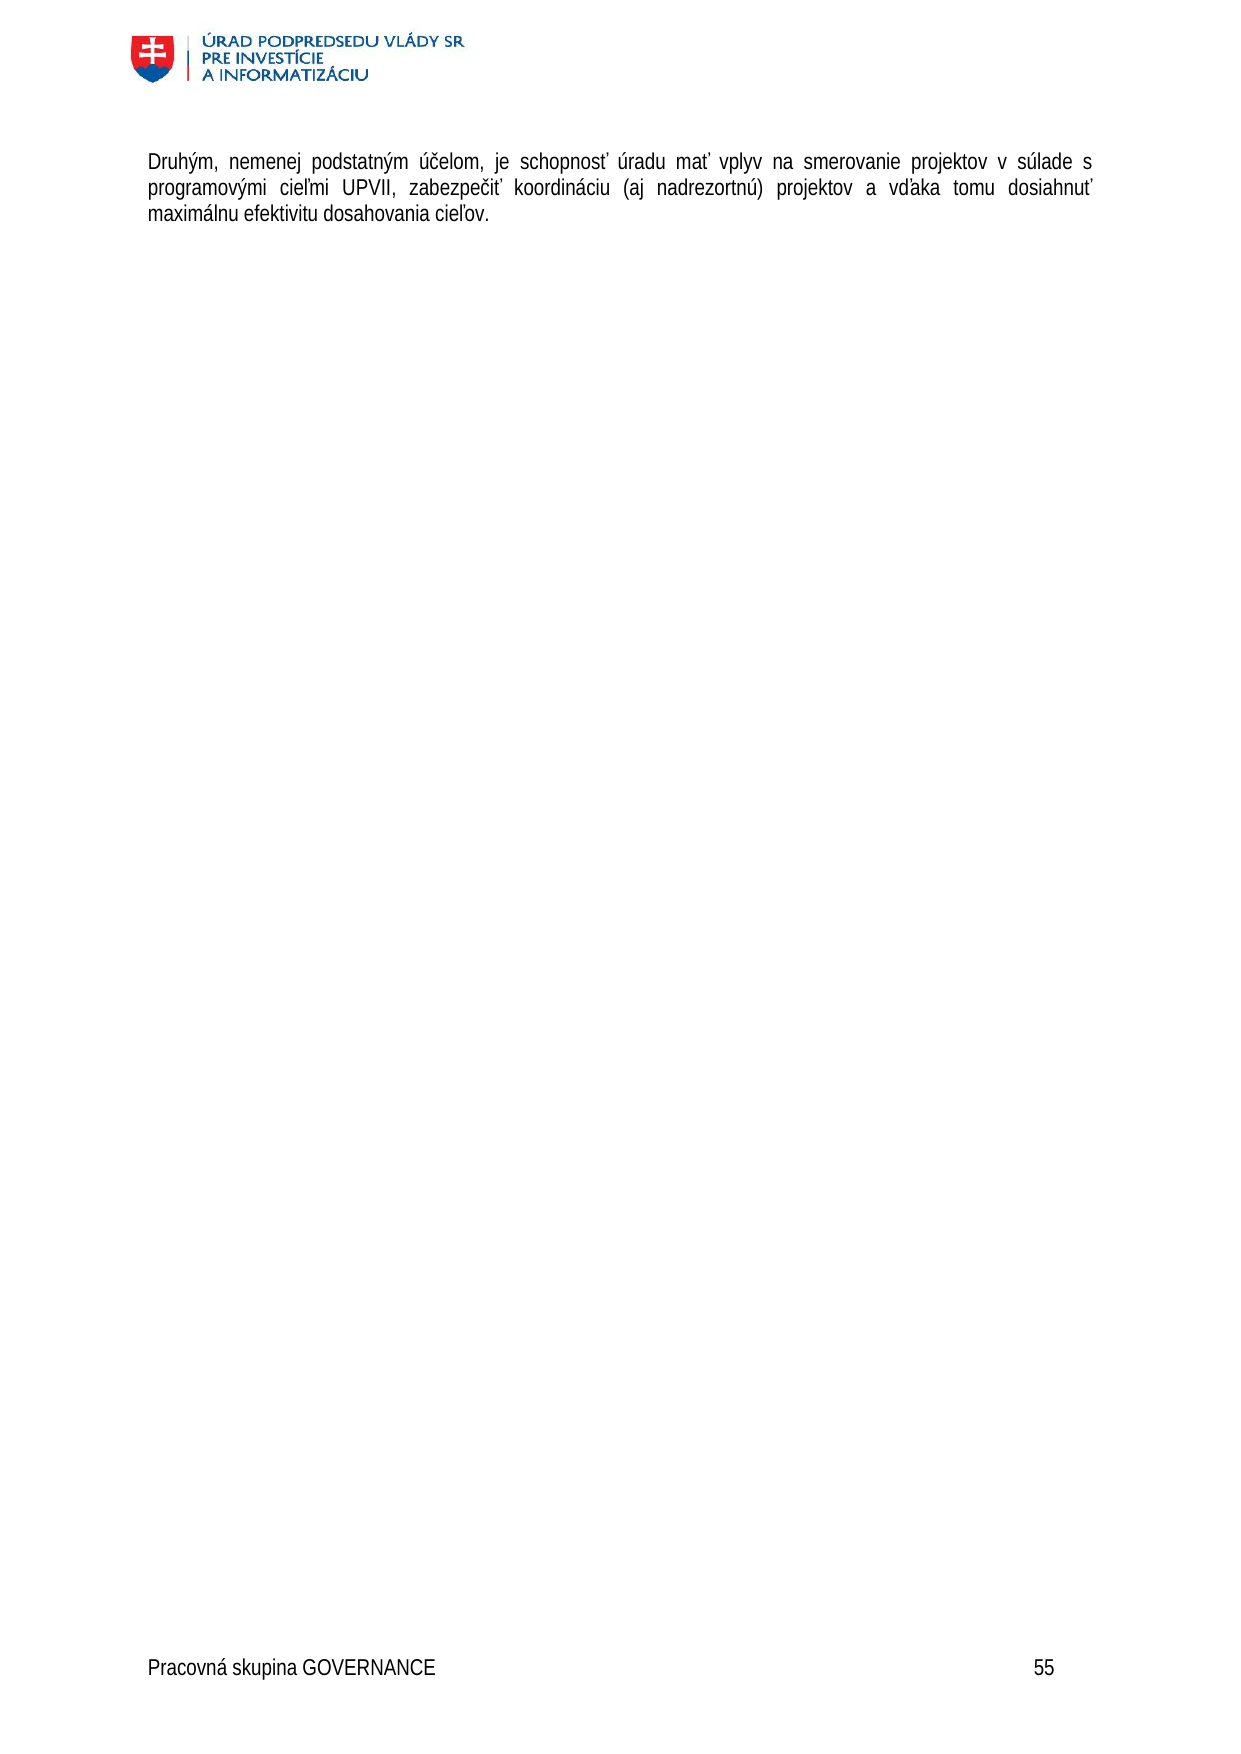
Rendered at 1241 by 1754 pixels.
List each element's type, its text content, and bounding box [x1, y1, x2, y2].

text Druhým, nemenej podstatným účelom, je schopnosť úradu mať vplyv na smerovanie projektov v súlade s programovými cieľmi UPVII, zabezpečiť koordináciu (aj nadrezortnú) projektov a vďaka tomu dosiahnuť maximálnu efektivitu dosahovania cieľov. [148, 148, 1093, 227]
picture [90, 0, 505, 116]
